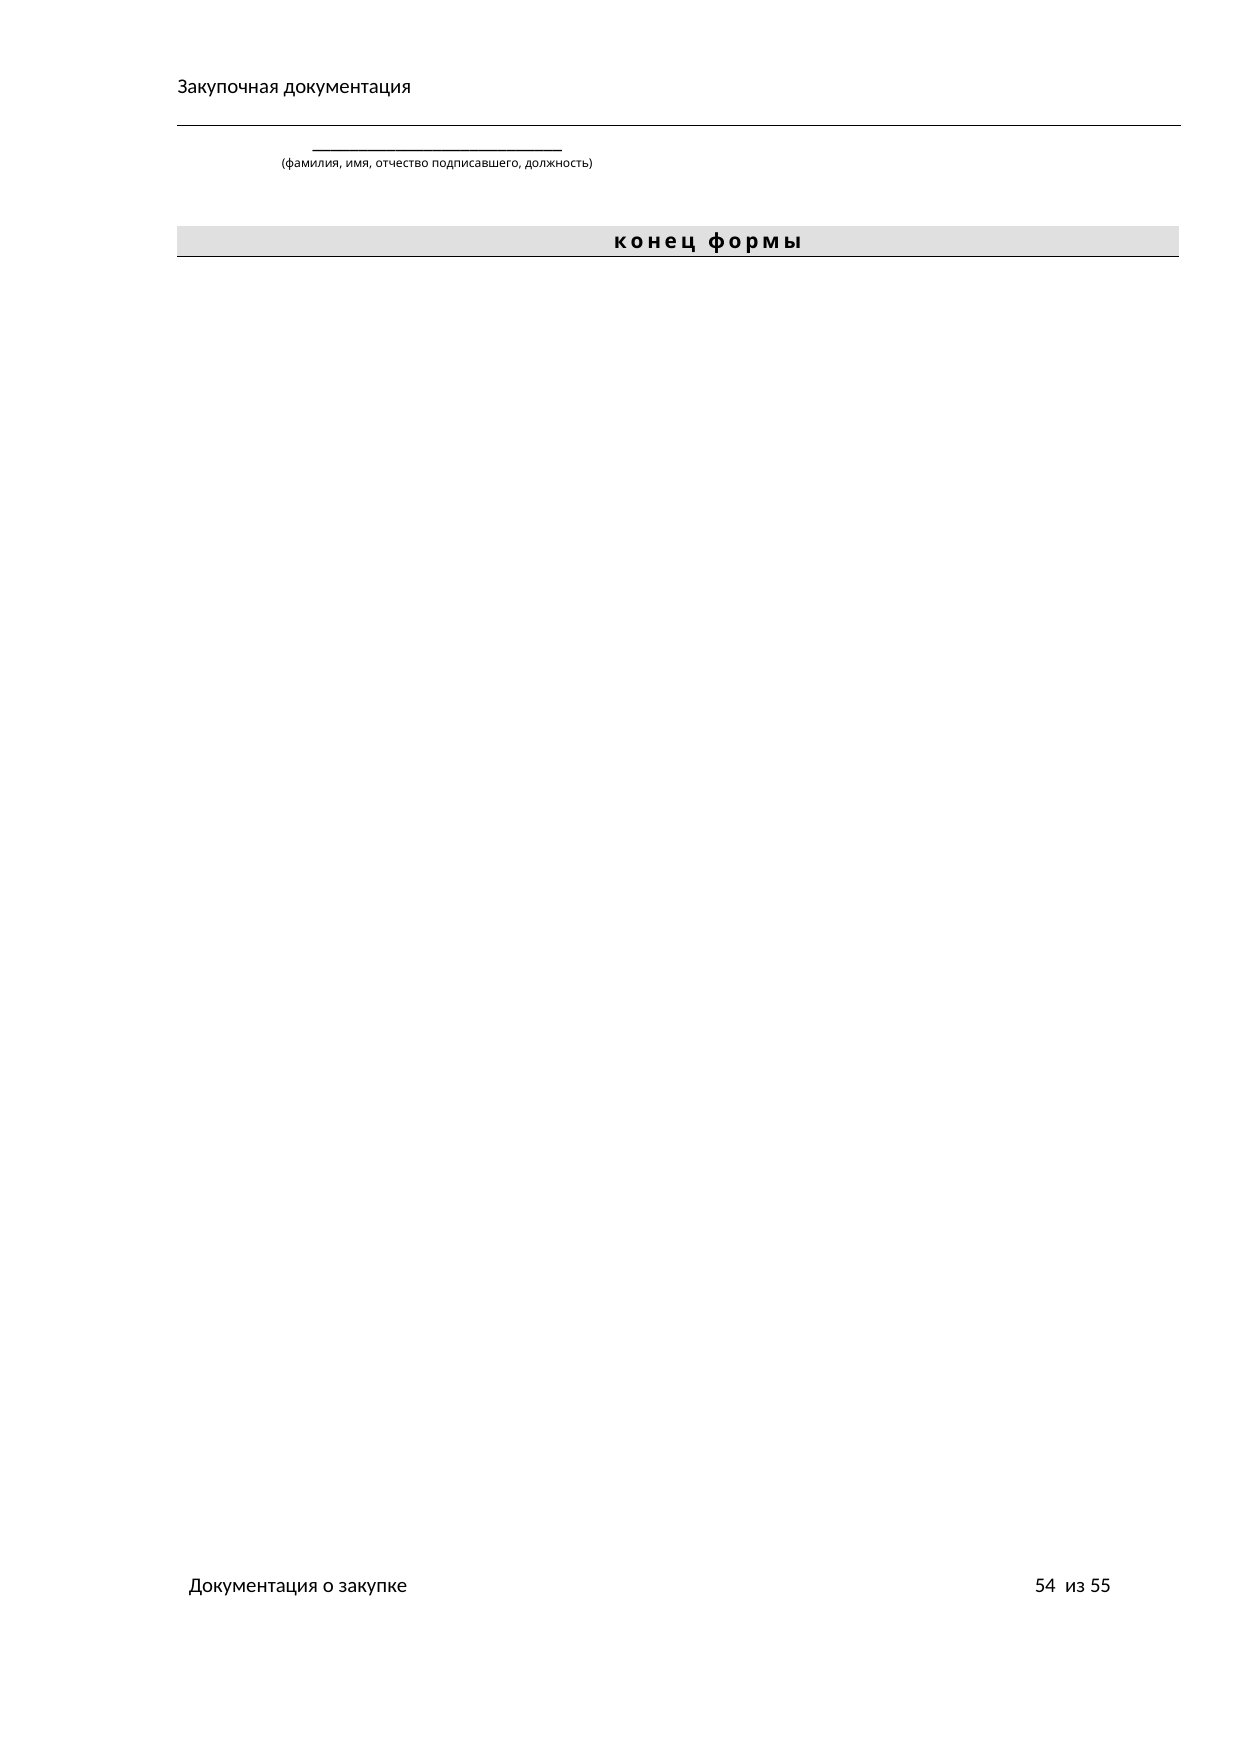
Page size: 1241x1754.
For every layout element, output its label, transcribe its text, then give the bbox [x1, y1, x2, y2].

text ___________________________ [177, 126, 638, 155]
text (фамилия, имя, отчество подписавшего, должность) [177, 155, 638, 183]
text конец формы [177, 226, 1179, 256]
